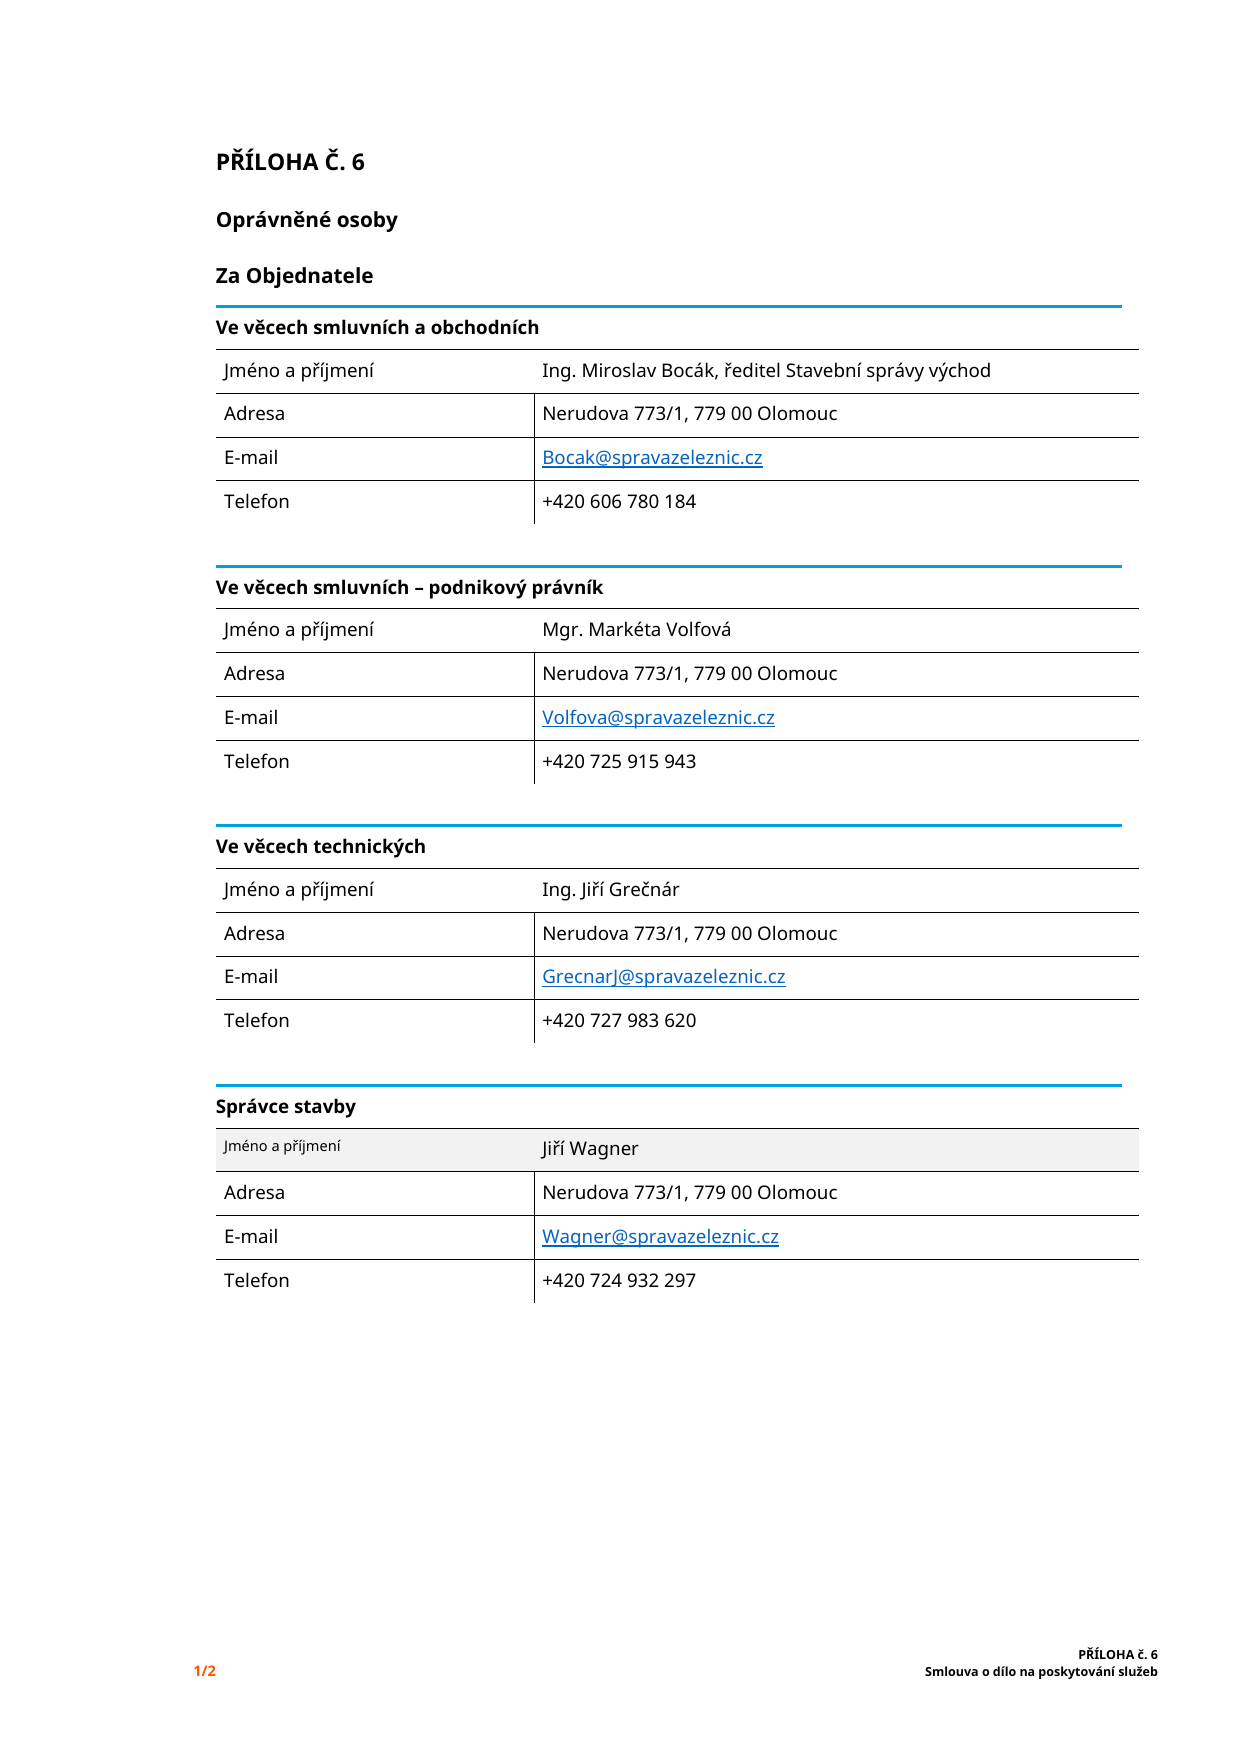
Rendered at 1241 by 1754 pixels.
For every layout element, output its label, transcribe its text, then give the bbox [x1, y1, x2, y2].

text Příloha č. 6 [216, 146, 1122, 177]
table_cell +420 725 915 943 [535, 741, 1139, 784]
text Ve věcech smluvních – podnikový právník [216, 568, 1122, 599]
table_cell E-mail [216, 1216, 534, 1259]
text Správce stavby [216, 1087, 1122, 1119]
table_header Jméno a příjmení [216, 1129, 534, 1171]
table_cell E-mail [216, 697, 534, 740]
table_cell +420 724 932 297 [535, 1260, 1139, 1303]
text Oprávněné osoby [216, 205, 1122, 233]
table_cell Telefon [216, 741, 534, 784]
table_header Jméno a příjmení [216, 609, 534, 652]
table_header Jméno a příjmení [216, 869, 534, 912]
table_cell Volfova@spravazeleznic.cz [535, 697, 1139, 740]
table_header Jiří Wagner [534, 1129, 1139, 1171]
text Ve věcech technických [216, 827, 1122, 859]
table_cell GrecnarJ@spravazeleznic.cz [535, 957, 1139, 999]
table_cell Adresa [216, 913, 534, 956]
text Za Objednatele [216, 261, 1122, 290]
table_header Ing. Jiří Grečnár [534, 869, 1139, 912]
table_cell Nerudova 773/1, 779 00 Olomouc [535, 1172, 1139, 1215]
table_cell E-mail [216, 957, 534, 999]
table_cell Telefon [216, 481, 534, 524]
table_cell +420 606 780 184 [535, 481, 1139, 524]
table_cell Telefon [216, 1000, 534, 1043]
table_cell E-mail [216, 438, 534, 480]
table_header Mgr. Markéta Volfová [534, 609, 1139, 652]
table_cell Nerudova 773/1, 779 00 Olomouc [535, 913, 1139, 956]
table_cell Bocak@spravazeleznic.cz [535, 438, 1139, 480]
table_cell +420 727 983 620 [535, 1000, 1139, 1043]
table_cell Adresa [216, 394, 534, 436]
table_cell Nerudova 773/1, 779 00 Olomouc [535, 653, 1139, 696]
table_cell Nerudova 773/1, 779 00 Olomouc [535, 394, 1139, 436]
table_cell Adresa [216, 1172, 534, 1215]
table_cell Adresa [216, 653, 534, 696]
table_cell Telefon [216, 1260, 534, 1303]
table_header Ing. Miroslav Bocák, ředitel Stavební správy východ [534, 350, 1139, 392]
table_cell Wagner@spravazeleznic.cz [535, 1216, 1139, 1259]
text Ve věcech smluvních a obchodních [216, 308, 1122, 340]
table_header Jméno a příjmení [216, 350, 534, 392]
